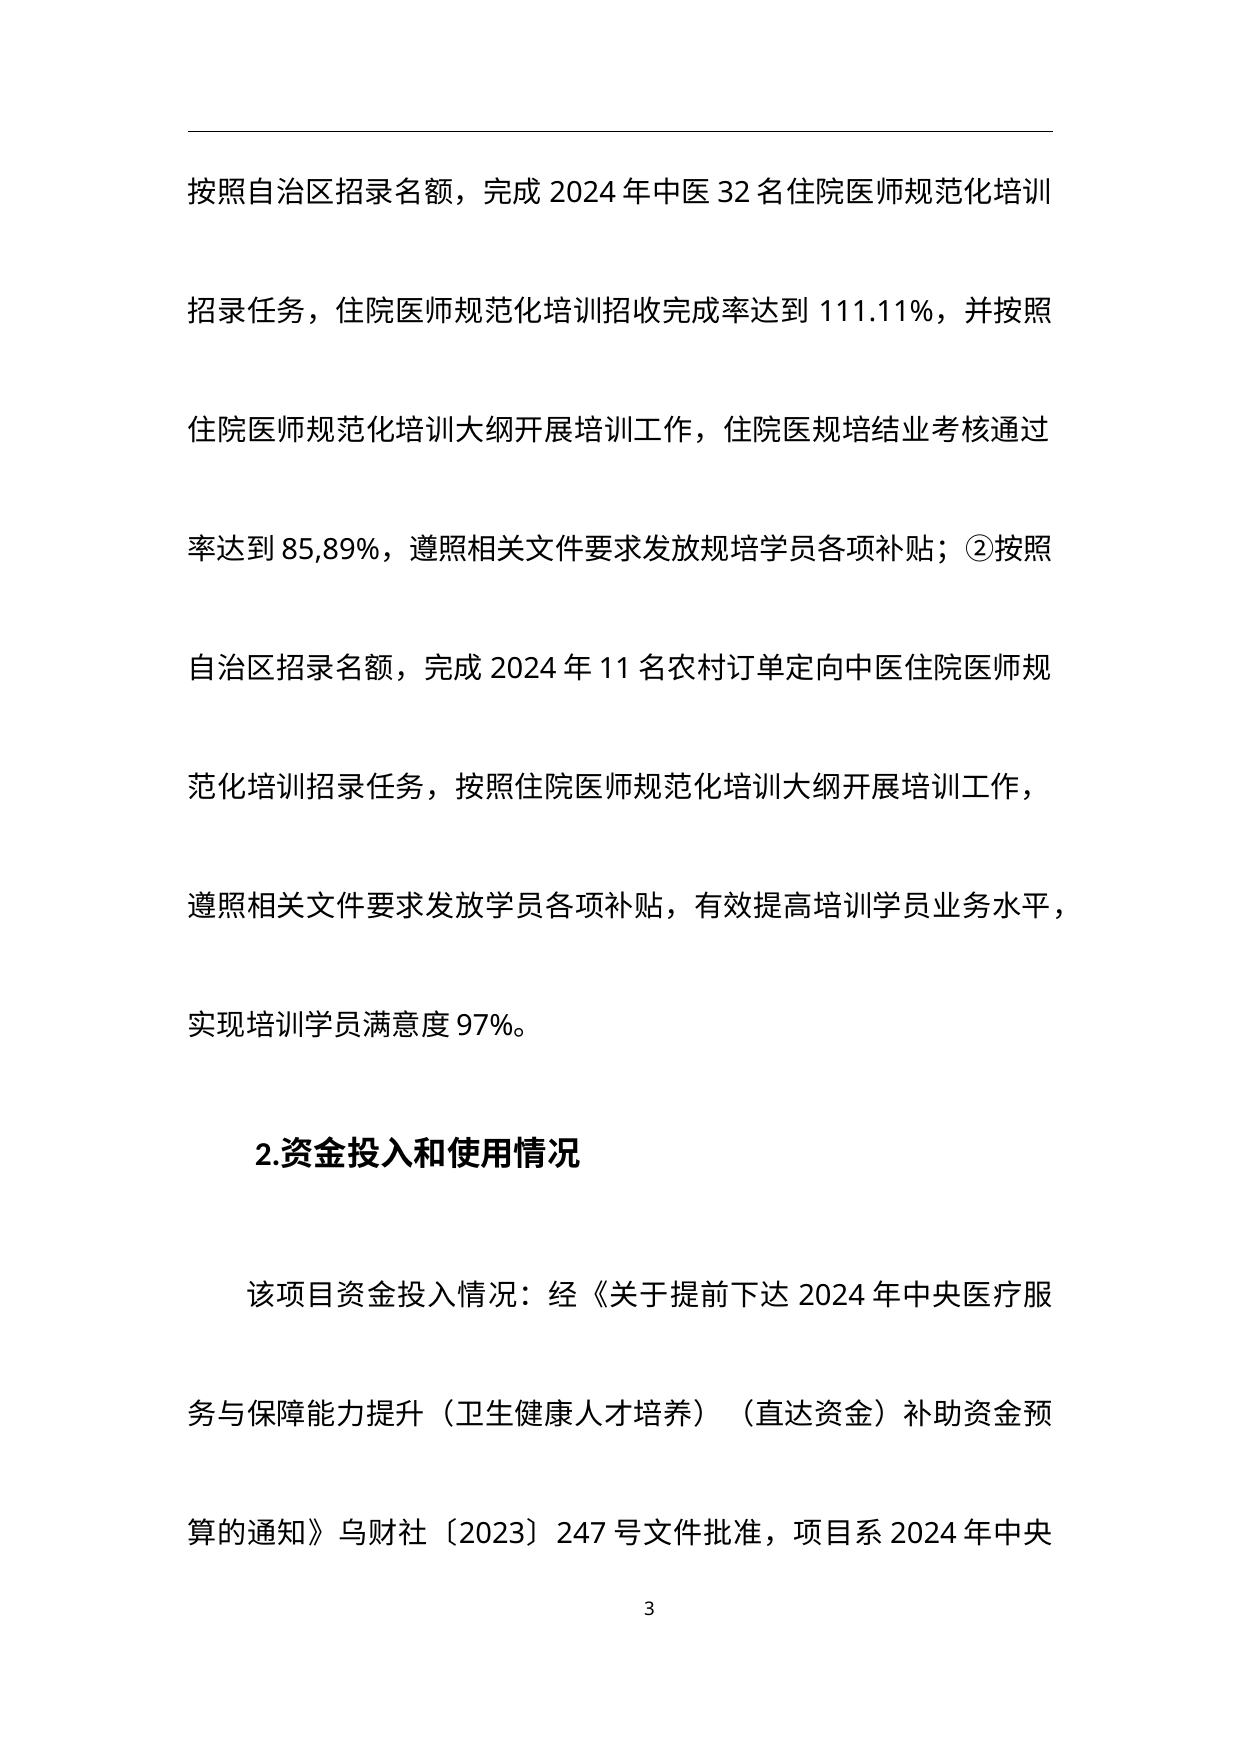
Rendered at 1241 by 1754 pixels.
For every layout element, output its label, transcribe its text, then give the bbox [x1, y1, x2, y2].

subtitle 2.资金投入和使用情况 [187, 1111, 1053, 1190]
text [187, 1253, 1053, 1570]
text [187, 150, 1053, 1063]
